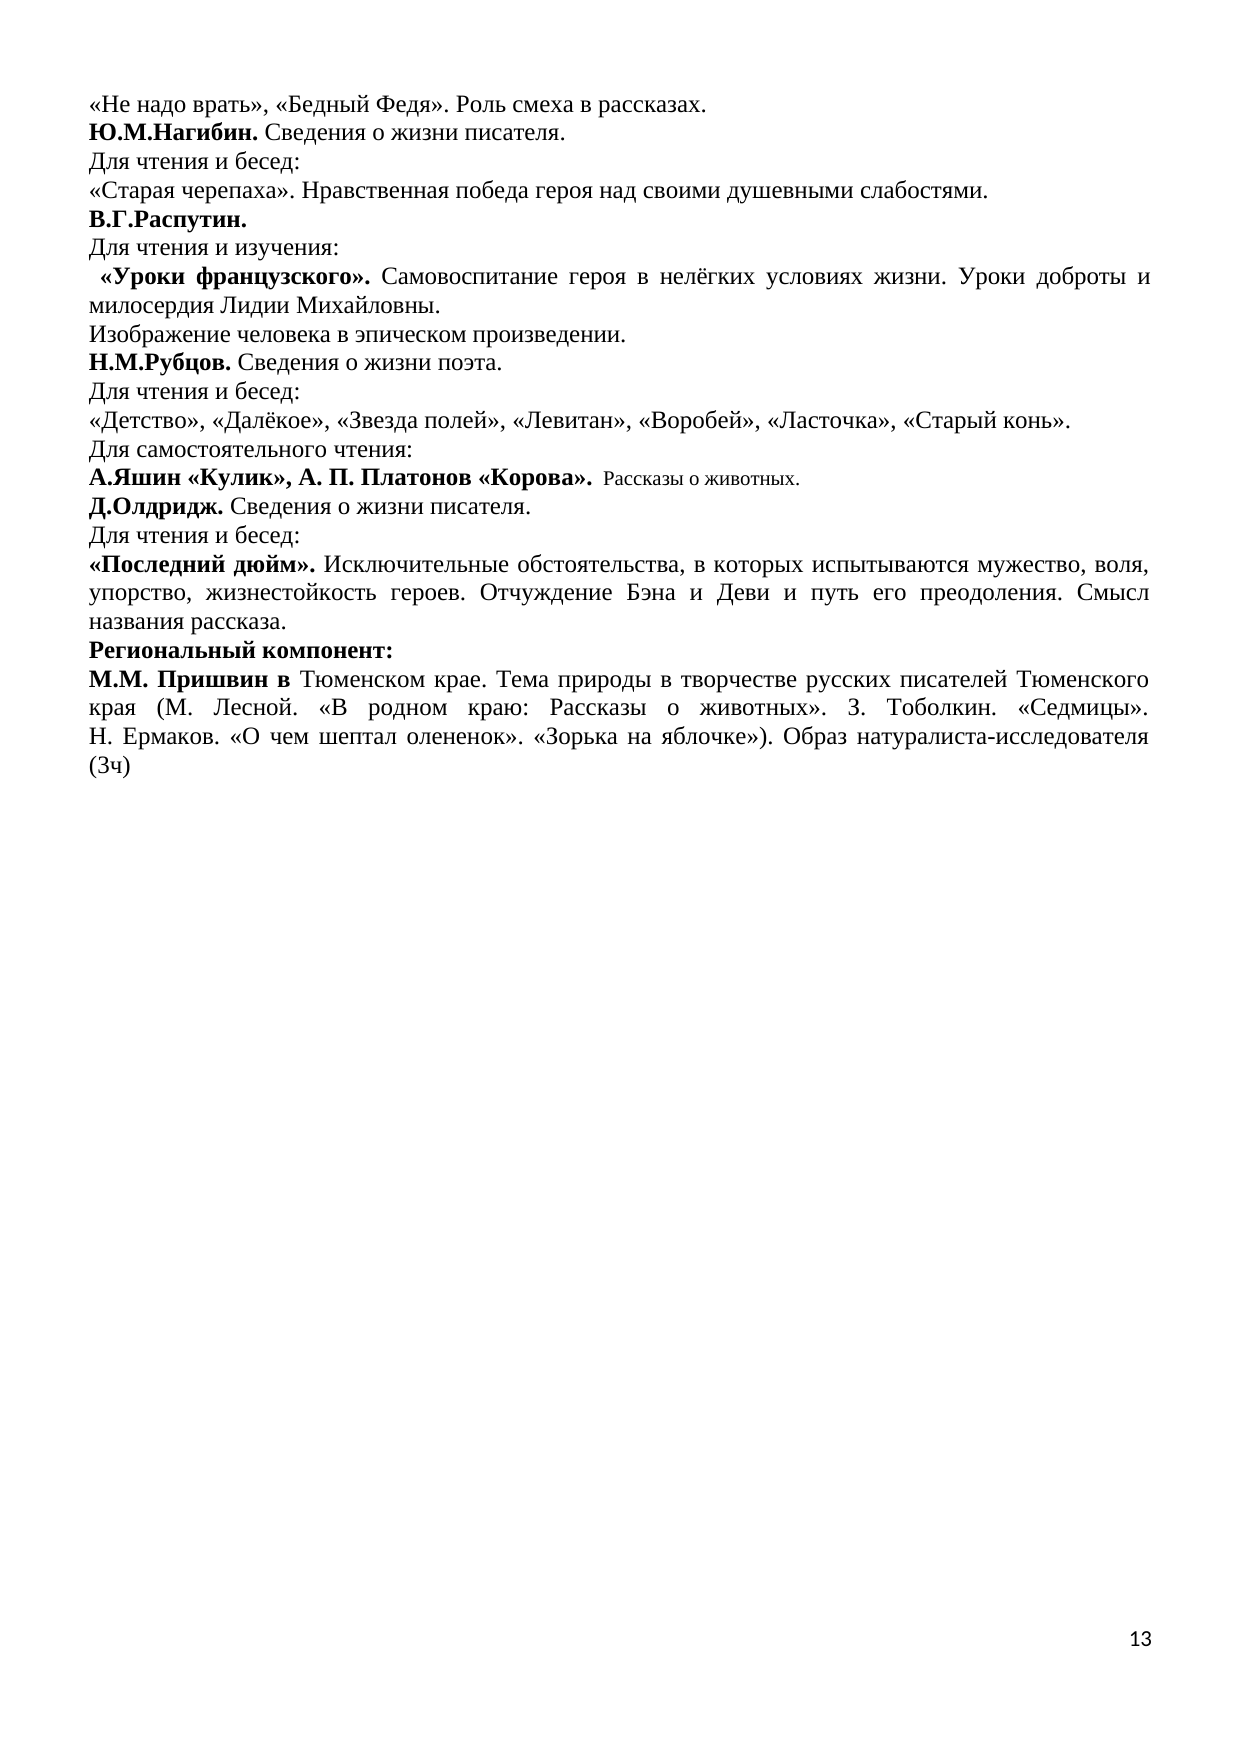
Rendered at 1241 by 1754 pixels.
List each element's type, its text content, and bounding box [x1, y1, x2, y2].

text Для самостоятельного чтения: [89, 434, 1152, 462]
text «Последний дюйм». Исключительные обстоятельства, в которых испытываются мужество, воля, упорство, жизнестойкость героев. Отчуждение Бэна и Деви и путь его преодоления. Смысл названия рассказа. [89, 549, 1150, 635]
text Изображение человека в эпическом произведении. [89, 319, 1151, 347]
text М.М. Пришвин в Тюменском крае. Тема природы в творчестве русских писателей Тюменского края (М. Лесной. «В родном краю: Рассказы о животных». З. Тоболкин. «Седмицы». Н. Ермаков. «О чем шептал олененок». «Зорька на яблочке»). Образ натуралиста-исследователя (3ч) [89, 664, 1150, 779]
text «Не надо врать», «Бедный Федя». Роль смеха в рассказах. [89, 89, 1151, 117]
text Д.Олдридж. Сведения о жизни писателя. [89, 491, 1151, 520]
text Для чтения и бесед: [89, 376, 1152, 405]
text Для чтения и изучения: [89, 232, 1152, 261]
text «Уроки французского». Самовоспитание героя в нелёгких условиях жизни. Уроки доброты и милосердия Лидии Михайловны. [89, 261, 1151, 319]
text «Детство», «Далёкое», «Звезда полей», «Левитан», «Воробей», «Ласточка», «Старый конь». [89, 405, 1152, 434]
text Для чтения и бесед: [89, 520, 1150, 549]
text А.Яшин «Кулик», А. П. Платонов «Корова». Рассказы о животных. [89, 462, 1152, 491]
text Ю.М.Нагибин. Сведения о жизни писателя. [89, 117, 1151, 146]
text Для чтения и бесед: [89, 146, 1151, 175]
text Региональный компонент: [89, 635, 1150, 664]
text «Старая черепаха». Нравственная победа героя над своими душевными слабостями. [89, 175, 1151, 204]
text В.Г.Распутин. [89, 204, 1151, 232]
text Н.М.Рубцов. Сведения о жизни поэта. [89, 347, 1152, 376]
